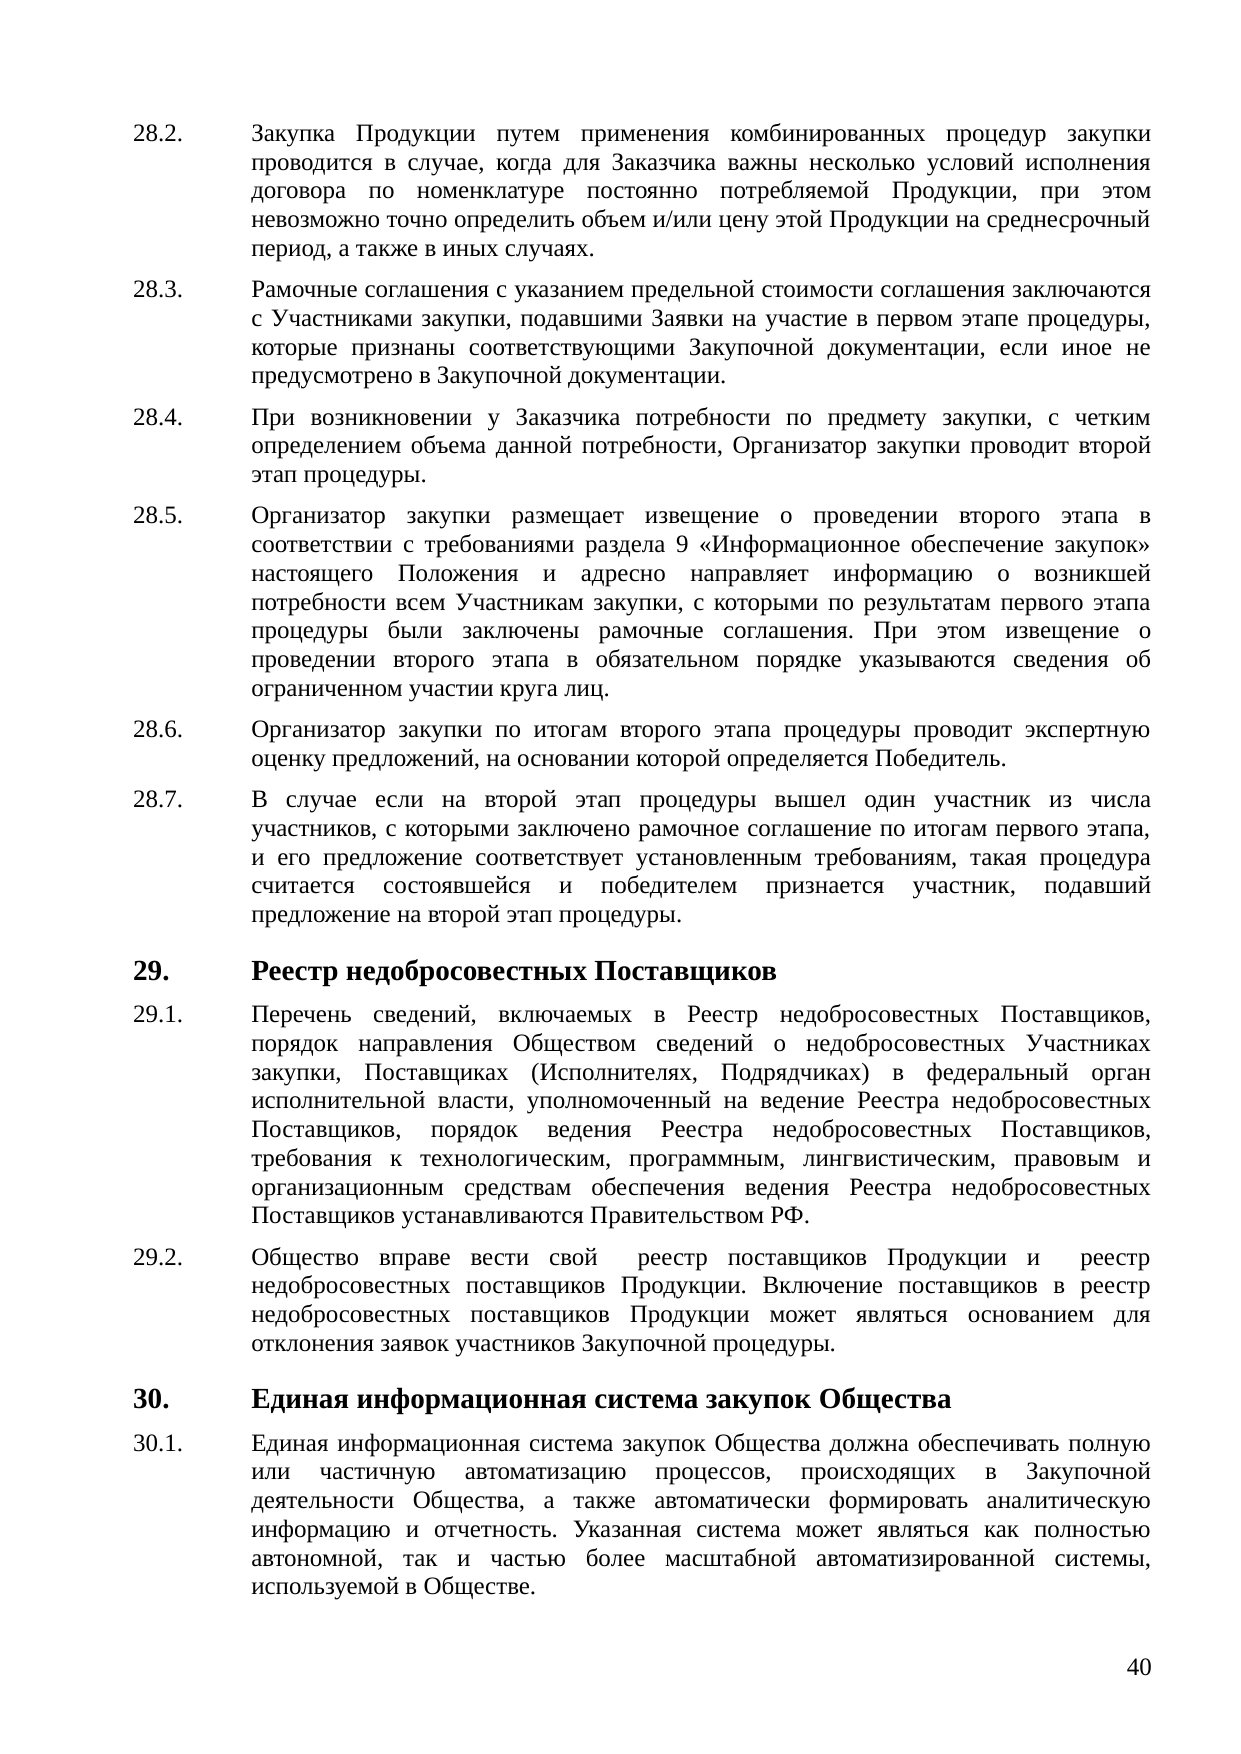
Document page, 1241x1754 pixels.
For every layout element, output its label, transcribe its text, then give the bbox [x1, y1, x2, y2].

list Общество вправе вести свой реестр поставщиков Продукции и реестр недобросовестных поставщиков Продукции. Включение поставщиков в реестр недобросовестных поставщиков Продукции может являться основанием для отклонения заявок участников Закупочной процедуры. [133, 1242, 1152, 1357]
list Рамочные соглашения с указанием предельной стоимости соглашения заключаются с Участниками закупки, подавшими Заявки на участие в первом этапе процедуры, которые признаны соответствующими Закупочной документации, если иное не предусмотрено в Закупочной документации. [133, 274, 1152, 389]
list Единая информационная система закупок Общества должна обеспечивать полную или частичную автоматизацию процессов, происходящих в Закупочной деятельности Общества, а также автоматически формировать аналитическую информацию и отчетность. Указанная система может являться как полностью автономной, так и частью более масштабной автоматизированной системы, используемой в Обществе. [133, 1428, 1152, 1600]
list Реестр недобросовестных Поставщиков [133, 953, 1152, 987]
list Закупка Продукции путем применения комбинированных процедур закупки проводится в случае, когда для Заказчика важны несколько условий исполнения договора по номенклатуре постоянно потребляемой Продукции, при этом невозможно точно определить объем и/или цену этой Продукции на среднесрочный период, а также в иных случаях. [133, 118, 1152, 262]
list В случае если на второй этап процедуры вышел один участник из числа участников, с которыми заключено рамочное соглашение по итогам первого этапа, и его предложение соответствует установленным требованиям, такая процедура считается состоявшейся и победителем признается участник, подавший предложение на второй этап процедуры. [133, 784, 1152, 928]
list Организатор закупки по итогам второго этапа процедуры проводит экспертную оценку предложений, на основании которой определяется Победитель. [133, 714, 1152, 772]
list При возникновении у Заказчика потребности по предмету закупки, с четким определением объема данной потребности, Организатор закупки проводит второй этап процедуры. [133, 402, 1152, 488]
list Перечень сведений, включаемых в Реестр недобросовестных Поставщиков, порядок направления Обществом сведений о недобросовестных Участниках закупки, Поставщиках (Исполнителях, Подрядчиках) в федеральный орган исполнительной власти, уполномоченный на ведение Реестра недобросовестных Поставщиков, порядок ведения Реестра недобросовестных Поставщиков, требования к технологическим, программным, лингвистическим, правовым и организационным средствам обеспечения ведения Реестра недобросовестных Поставщиков устанавливаются Правительством РФ. [133, 999, 1152, 1229]
list Организатор закупки размещает извещение о проведении второго этапа в соответствии с требованиями раздела 9 «Информационное обеспечение закупок» настоящего Положения и адресно направляет информацию о возникшей потребности всем Участникам закупки, с которыми по результатам первого этапа процедуры были заключены рамочные соглашения. При этом извещение о проведении второго этапа в обязательном порядке указываются сведения об ограниченном участии круга лиц. [133, 501, 1152, 702]
list Единая информационная система закупок Общества [133, 1382, 1152, 1415]
